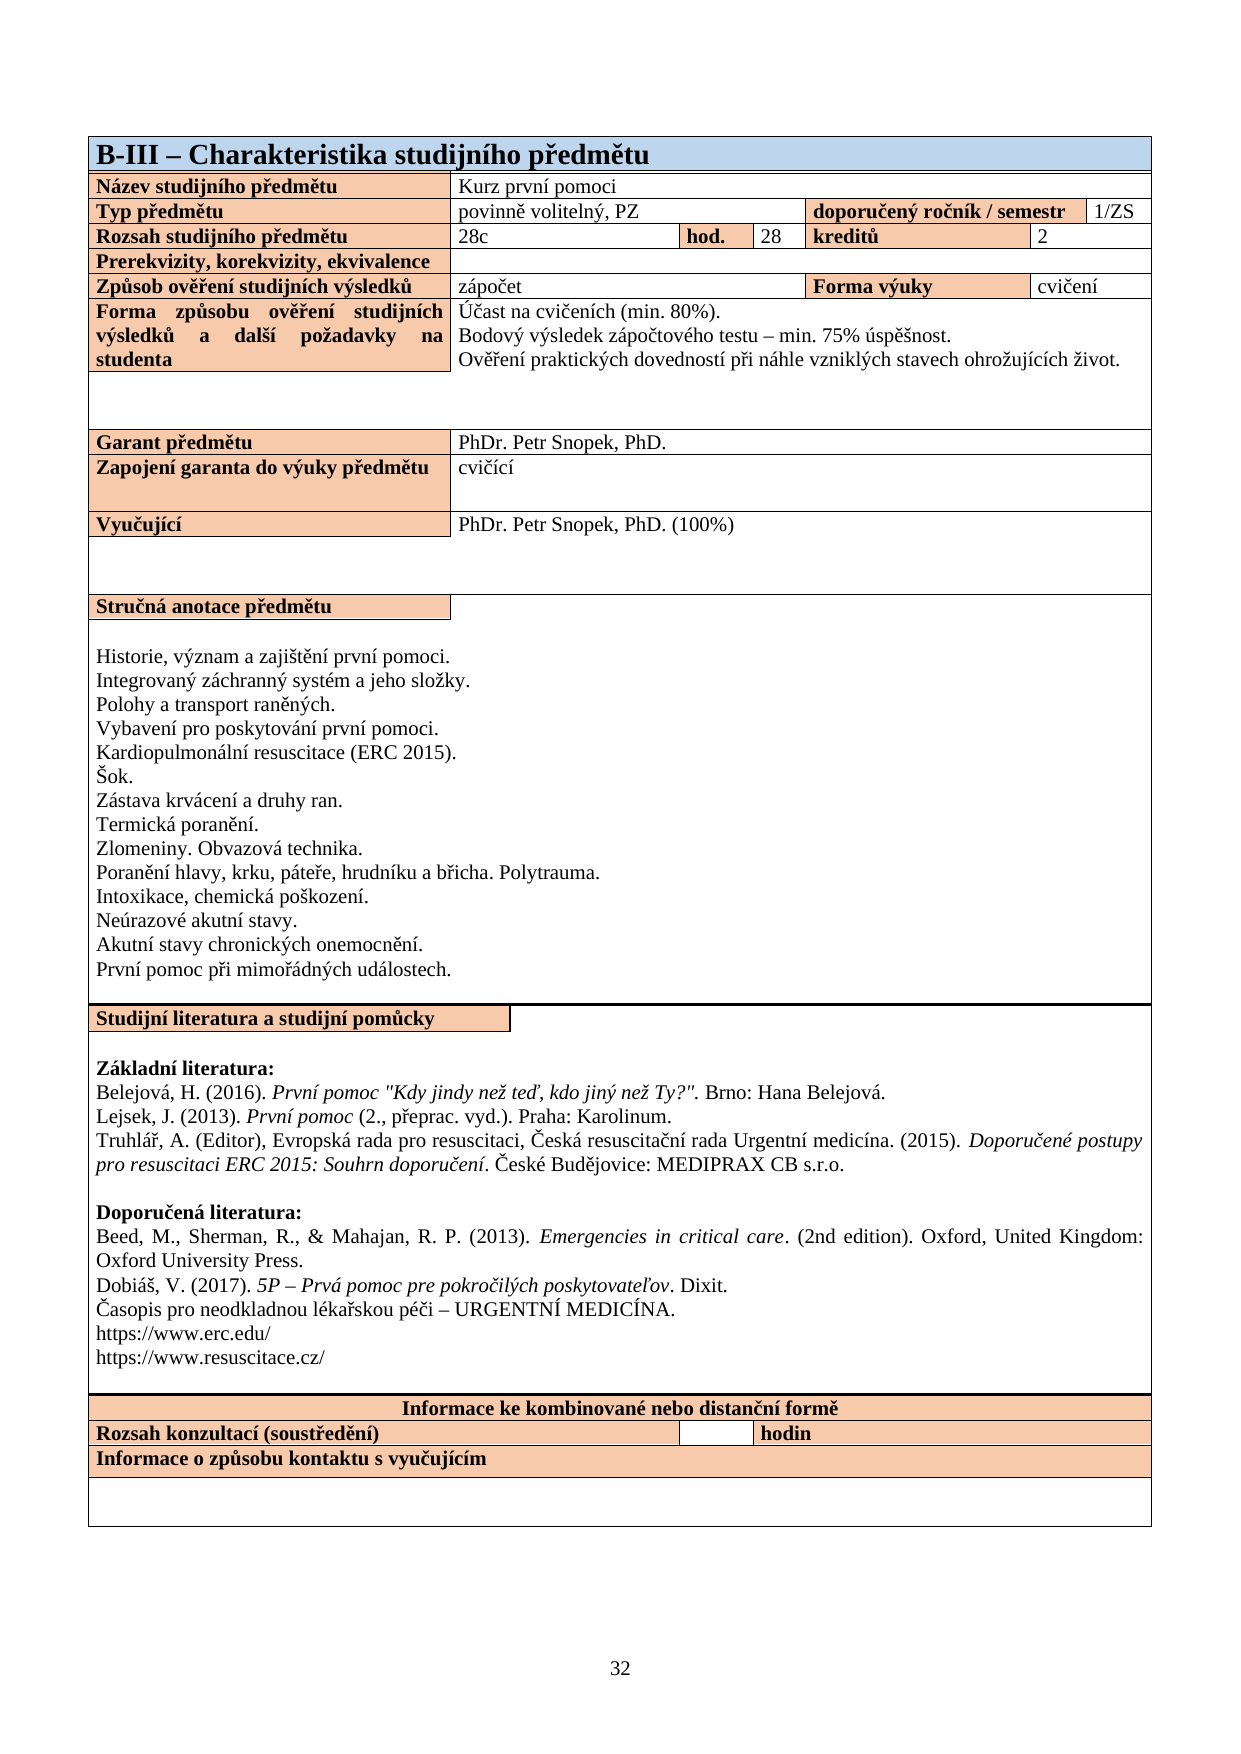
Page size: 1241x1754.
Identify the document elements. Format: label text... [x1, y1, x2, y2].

table_cell Informace o způsobu kontaktu s vyučujícím [89, 1446, 1151, 1477]
table_cell Kurz první pomoci [451, 174, 1151, 198]
table_cell cvičící [451, 455, 1151, 511]
table_cell [451, 249, 1151, 273]
table_cell hod. [680, 224, 753, 248]
table_cell [89, 536, 1151, 593]
table_cell 28c [451, 224, 679, 248]
table_cell Způsob ověření studijních výsledků [89, 274, 450, 298]
table_cell Zapojení garanta do výuky předmětu [89, 455, 450, 511]
table_cell [680, 1421, 753, 1444]
table_cell hodin [754, 1421, 1151, 1444]
table_cell Vyučující [89, 512, 450, 536]
table_header B-III – Charakteristika studijního předmětu [89, 137, 1151, 170]
table_cell [511, 1006, 1151, 1031]
table_cell [89, 1478, 1151, 1526]
table_cell Rozsah studijního předmětu [89, 224, 450, 248]
table_cell Prerekvizity, korekvizity, ekvivalence [89, 249, 450, 273]
table_cell [451, 595, 1151, 618]
table_cell zápočet [451, 274, 805, 298]
table_cell Informace ke kombinované nebo distanční formě [89, 1396, 1151, 1420]
table_cell 1/ZS [1087, 199, 1151, 223]
table_cell 28 [754, 224, 805, 248]
table_cell povinně volitelný, PZ [451, 199, 805, 223]
table_cell [89, 371, 1151, 429]
table_cell kreditů [806, 224, 1030, 248]
table_cell PhDr. Petr Snopek, PhD. [451, 430, 1151, 454]
table_cell doporučený ročník / semestr [806, 199, 1086, 223]
table_cell Účast na cvičeních (min. 80%). Bodový výsledek zápočtového testu – min. 75% úspěšnost. Ověření praktických dovedností při náhle vzniklých stavech ohrožujících život. [451, 299, 1151, 371]
table_cell Název studijního předmětu [89, 174, 450, 198]
table_cell Stručná anotace předmětu [89, 595, 450, 618]
table_cell Forma způsobu ověření studijních výsledků a další požadavky na studenta [89, 299, 450, 371]
table_cell PhDr. Petr Snopek, PhD. (100%) [451, 512, 1151, 536]
table_cell Rozsah konzultací (soustředění) [89, 1421, 679, 1444]
table_cell Studijní literatura a studijní pomůcky [89, 1006, 509, 1031]
table_cell Základní literatura: Belejová, H. (2016). První pomoc "Kdy jindy než teď, kdo jiný než Ty?". Brno: Hana Belejová. Lejsek, J. (2013). První pomoc (2., přeprac. vyd.). Praha: Karolinum. Truhlář, A. (Editor), Evropská rada pro resuscitaci, Česká resuscitační rada Urgentní medicína. (2015). Doporučené postupy pro resuscitaci ERC 2015: Souhrn doporučení. České Budějovice: MEDIPRAX CB s.r.o. Doporučená literatura: Beed, M., Sherman, R., & Mahajan, R. P. (2013). Emergencies in critical care. (2nd edition). Oxford, United Kingdom: Oxford University Press. Dobiáš, V. (2017). 5P – Prvá pomoc pre pokročilých poskytovateľov. Dixit. Časopis pro neodkladnou lékařskou péči – URGENTNÍ MEDICÍNA. https://www.erc.edu/ https://www.resuscitace.cz/ [89, 1031, 1151, 1393]
table_cell 2 [1031, 224, 1151, 248]
table_cell Typ předmětu [89, 199, 450, 223]
table_cell Historie, význam a zajištění první pomoci. Integrovaný záchranný systém a jeho složky. Polohy a transport raněných. Vybavení pro poskytování první pomoci. Kardiopulmonální resuscitace (ERC 2015). Šok. Zástava krvácení a druhy ran. Termická poranění. Zlomeniny. Obvazová technika. Poranění hlavy, krku, páteře, hrudníku a břicha. Polytrauma. Intoxikace, chemická poškození. Neúrazové akutní stavy. Akutní stavy chronických onemocnění. První pomoc při mimořádných událostech. [89, 619, 1151, 1003]
table_cell Forma výuky [806, 274, 1030, 298]
table_cell cvičení [1031, 274, 1151, 298]
table_cell Garant předmětu [89, 430, 450, 454]
